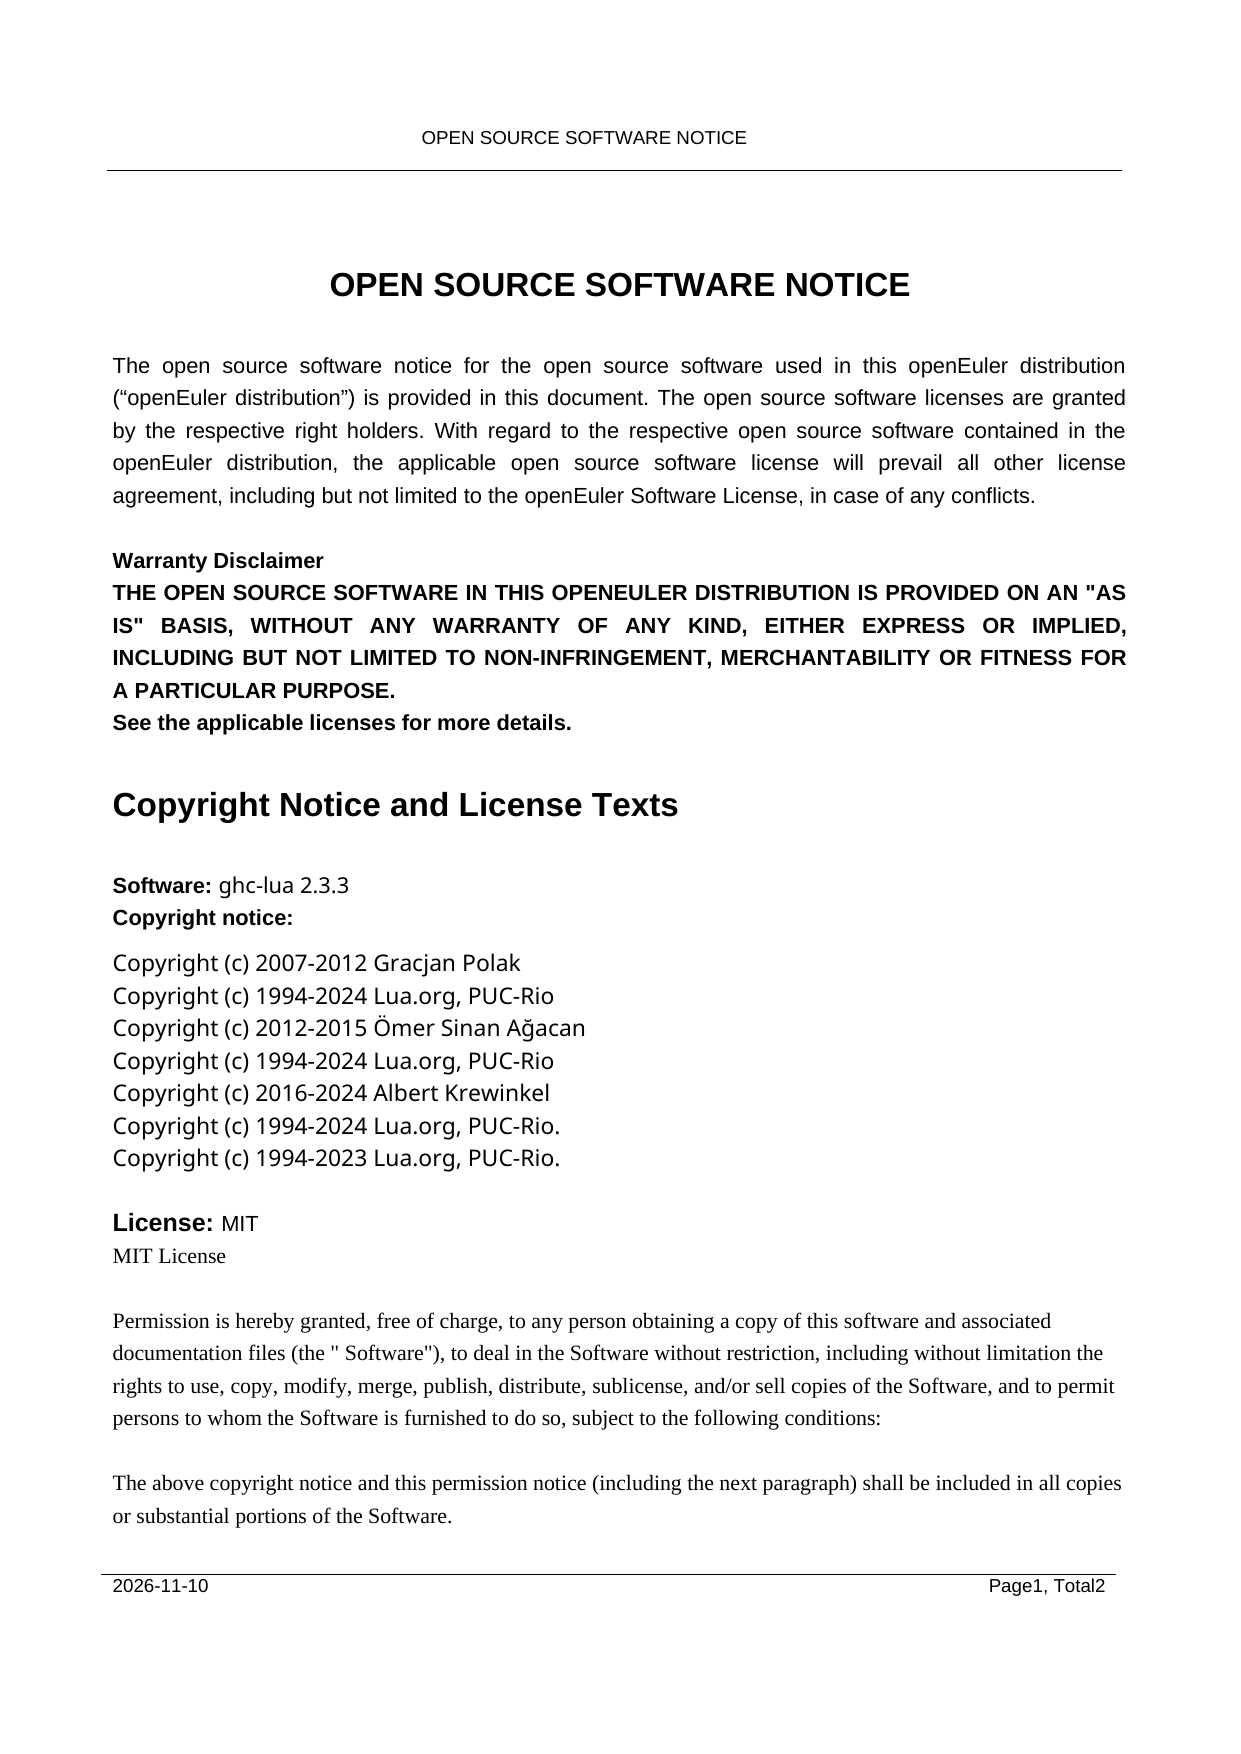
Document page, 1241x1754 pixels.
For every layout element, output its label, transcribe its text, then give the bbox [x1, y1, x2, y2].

text Copyright (c) 2007-2012 Gracjan Polak Copyright (c) 1994-2024 Lua.org, PUC-Rio Copyright (c) 2012-2015 Ömer Sinan Ağacan Copyright (c) 1994-2024 Lua.org, PUC-Rio Copyright (c) 2016-2024 Albert Krewinkel Copyright (c) 1994-2024 Lua.org, PUC-Rio. Copyright (c) 1994-2023 Lua.org, PUC-Rio. [112, 947, 1128, 1207]
text The open source software notice for the open source software used in this openEuler distribution (“openEuler distribution”) is provided in this document. The open source software licenses are granted by the respective right holders. With regard to the respective open source software contained in the openEuler distribution, the applicable open source software license will prevail all other license agreement, including but not limited to the openEuler Software License, in case of any conflicts. [112, 349, 1128, 511]
text Copyright Notice and License Texts [112, 771, 1128, 836]
text Copyright notice: [112, 901, 1128, 934]
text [112, 1239, 1128, 1532]
text Warranty Disclaimer [112, 544, 1128, 576]
text License: MIT [112, 1207, 1128, 1239]
title Software: ghc-lua 2.3.3 [112, 869, 1128, 901]
text THE OPEN SOURCE SOFTWARE IN THIS OPENEULER DISTRIBUTION IS PROVIDED ON AN "AS IS" BASIS, WITHOUT ANY WARRANTY OF ANY KIND, EITHER EXPRESS OR IMPLIED, INCLUDING BUT NOT LIMITED TO NON-INFRINGEMENT, MERCHANTABILITY OR FITNESS FOR A PARTICULAR PURPOSE. See the applicable licenses for more details. [112, 576, 1128, 739]
text OPEN SOURCE SOFTWARE NOTICE [112, 251, 1128, 316]
